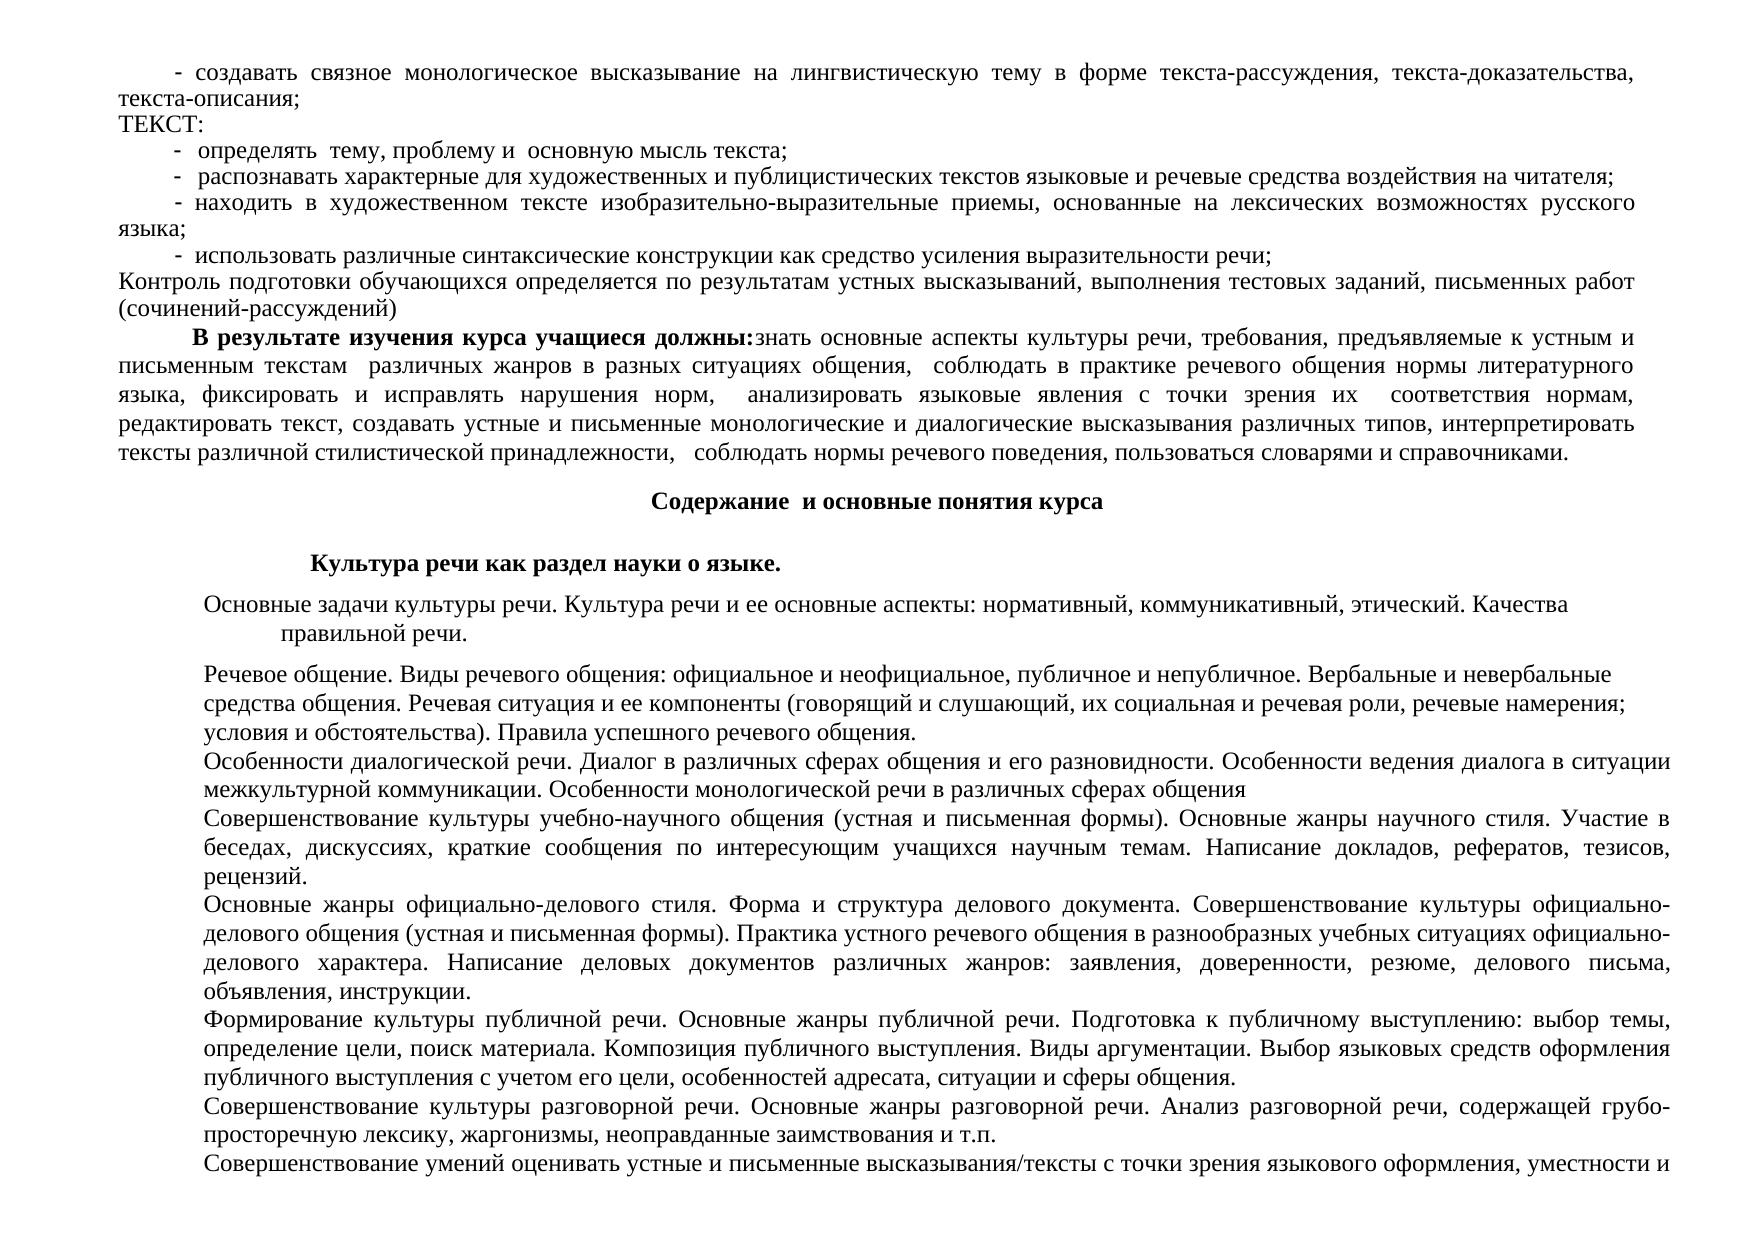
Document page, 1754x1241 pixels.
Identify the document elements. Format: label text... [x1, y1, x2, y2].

table_cell Совершенствование культуры учебно-научного общения (устная и письменная формы). Основные жанры научного стиля. Участие в беседах, дискуссиях, краткие сообщения по интересующим учащихся научным темам. Написание докладов, рефератов, тезисов, рецензий. [192, 803, 1683, 889]
table_cell Основные жанры официально-делового стиля. Форма и структура делового документа. Совершенствование культуры официально-делового общения (устная и письменная формы). Практика устного речевого общения в разнообразных учебных ситуациях официально-делового характера. Написание деловых документов различных жанров: заявления, доверенности, резюме, делового письма, объявления, инструкции. [192, 890, 1683, 1004]
list находить в художественном тексте изобразительно-выразительные приемы, основанные на лексических возможностях русского языка; [118, 189, 1636, 242]
table_cell Формирование культуры публичной речи. Основные жанры публичной речи. Подготовка к публичному выступлению: выбор темы, определение цели, поиск материала. Композиция публичного выступления. Виды аргументации. Выбор языковых средств оформления публичного выступления с учетом его цели, особенностей адресата, ситуации и сферы общения. [192, 1005, 1683, 1091]
text Контроль подготовки обучающихся определяется по результатам устных высказываний, выполнения тестовых заданий, письменных работ (сочинений-рассуждений) [118, 269, 1636, 322]
table_cell Особенности диалогической речи. Диалог в различных сферах общения и его разновидности. Особенности ведения диалога в ситуации межкультурной коммуникации. Особенности монологической речи в различных сферах общения [192, 746, 1683, 803]
list использовать различные синтаксические конструкции как средство усиления выразительности речи; [118, 242, 1636, 269]
text Содержание и основные понятия курса [118, 486, 1636, 515]
list распознавать характерные для художественных и публицистических текстов языковые и речевые средства воздействия на читателя; [118, 163, 1636, 189]
list создавать связное монологическое высказывание на лингвистическую тему в форме текста-рассуждения, текста-доказательства, текста-описания; [118, 59, 1636, 111]
text ТЕКСТ: [118, 111, 1636, 137]
text В результате изучения курса учащиеся должны:знать основные аспекты культуры речи, требования, предъявляемые к устным и письменным текстам различных жанров в разных ситуациях общения, соблюдать в практике речевого общения нормы литературного языка, фиксировать и исправлять нарушения норм, анализировать языковые явления с точки зрения их соответствия нормам, редактировать текст, создавать устные и письменные монологические и диалогические высказывания различных типов, интерпретировать тексты различной стилистической принадлежности, соблюдать нормы речевого поведения, пользоваться словарями и справочниками. [118, 322, 1636, 465]
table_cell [192, 1148, 1683, 1183]
table_cell Совершенствование культуры разговорной речи. Основные жанры разговорной речи. Анализ разговорной речи, содержащей грубо-просторечную лексику, жаргонизмы, неоправданные заимствования и т.п. [192, 1091, 1683, 1148]
table_cell Речевое общение. Виды речевого общения: официальное и неофициальное, публичное и непубличное. Вербальные и невербальные средства общения. Речевая ситуация и ее компоненты (говорящий и слушающий, их социальная и речевая роли, речевые намерения; условия и обстоятельства). Правила успешного речевого общения. [192, 647, 1683, 746]
table_header Культура речи как раздел науки о языке. Основные задачи культуры речи. Культура речи и ее основные аспекты: нормативный, коммуникативный, этический. Качества правильной речи. [192, 536, 1683, 647]
list определять тему, проблему и основную мысль текста; [118, 137, 1636, 163]
